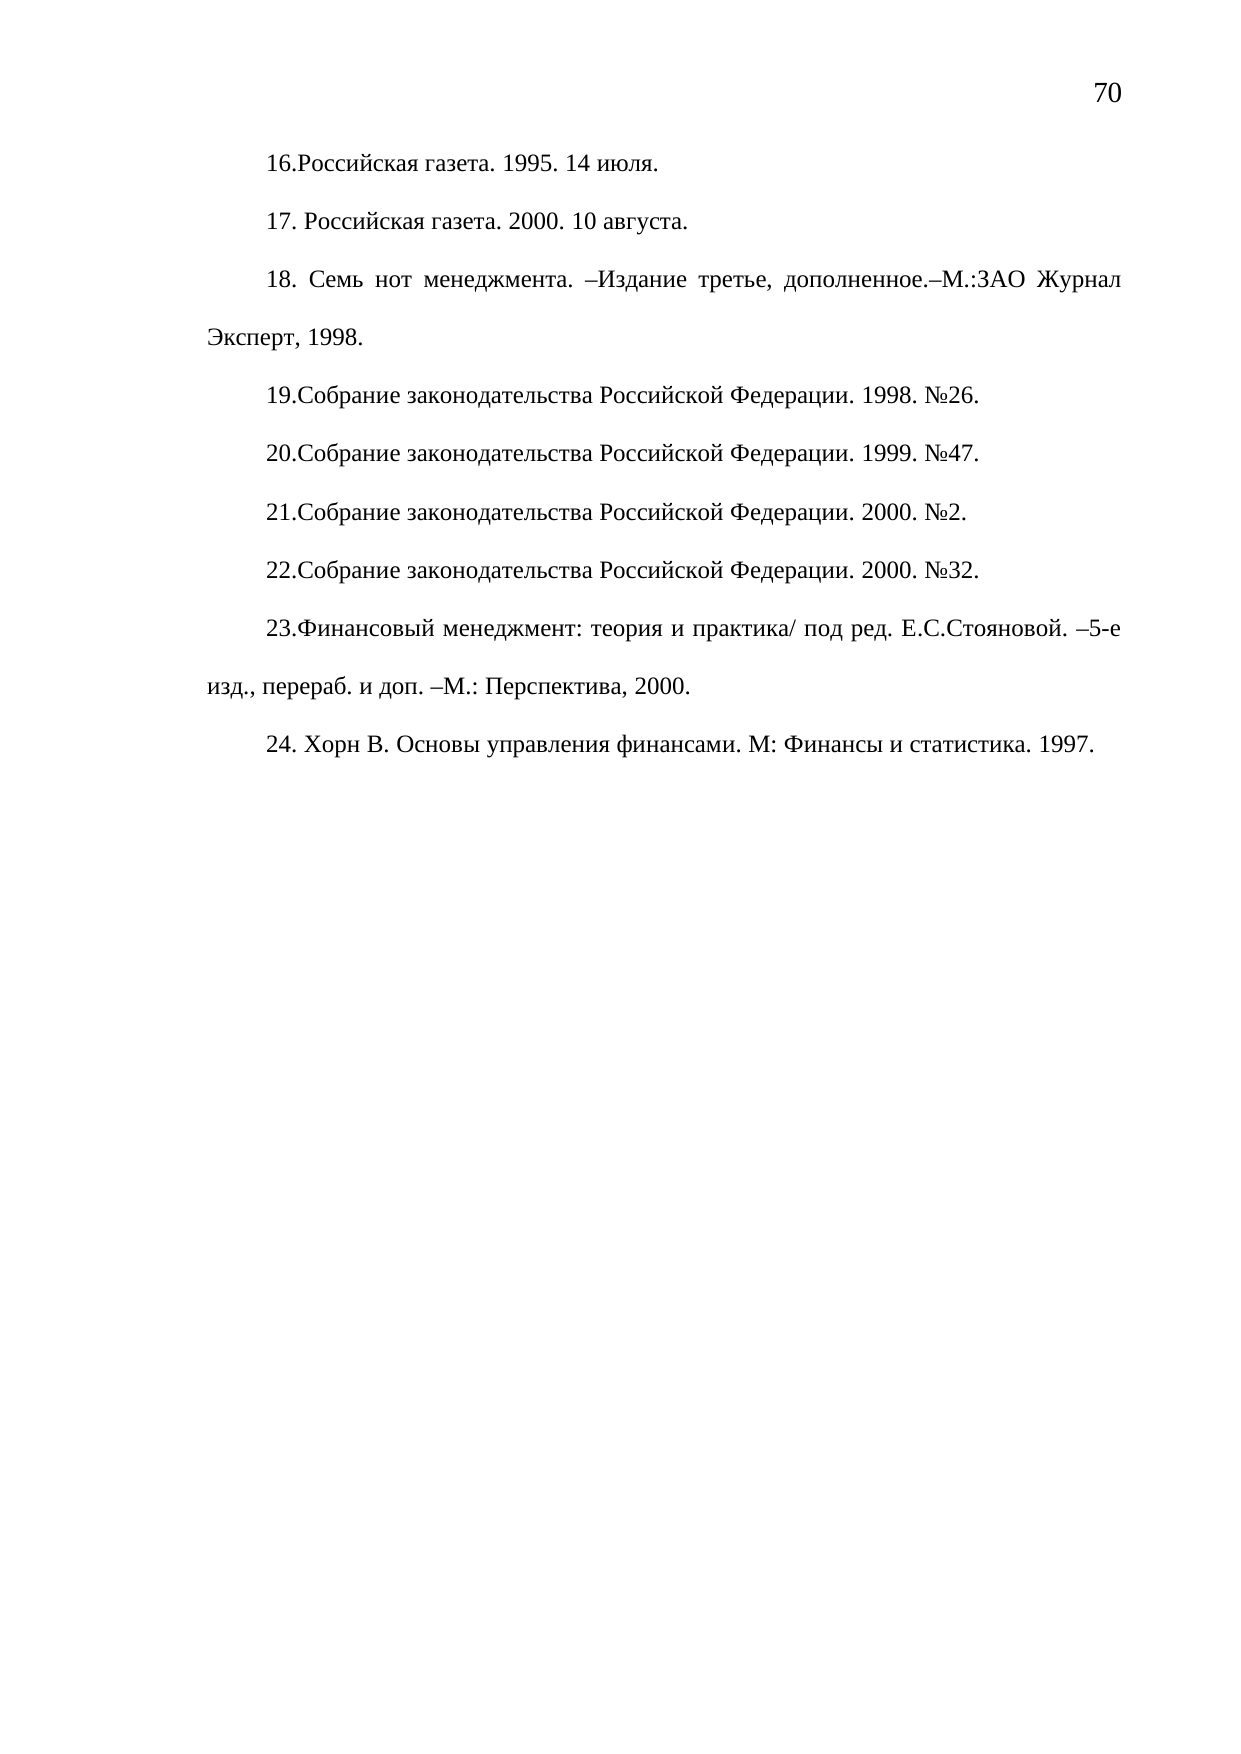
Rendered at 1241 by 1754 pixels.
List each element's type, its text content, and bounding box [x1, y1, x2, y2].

text 16.Российская газета. 1995. 14 июля. [207, 148, 1122, 177]
text 22.Собрание законодательства Российской Федерации. 2000. №32. [207, 554, 1122, 584]
text 23.Финансовый менеджмент: теория и практика/ под ред. Е.С.Стояновой. –5-е изд., перераб. и доп. –М.: Перспектива, 2000. [207, 613, 1122, 700]
text 24. Хорн В. Основы управления финансами. М: Финансы и статистика. 1997. [207, 729, 1122, 758]
text 19.Собрание законодательства Российской Федерации. 1998. №26. [207, 380, 1122, 409]
text 17. Российская газета. 2000. 10 августа. [207, 206, 1122, 235]
text 18. Семь нот менеджмента. –Издание третье, дополненное.–М.:ЗАО Журнал Эксперт, 1998. [207, 264, 1122, 351]
text 21.Собрание законодательства Российской Федерации. 2000. №2. [207, 496, 1122, 526]
text 20.Собрание законодательства Российской Федерации. 1999. №47. [207, 438, 1122, 467]
